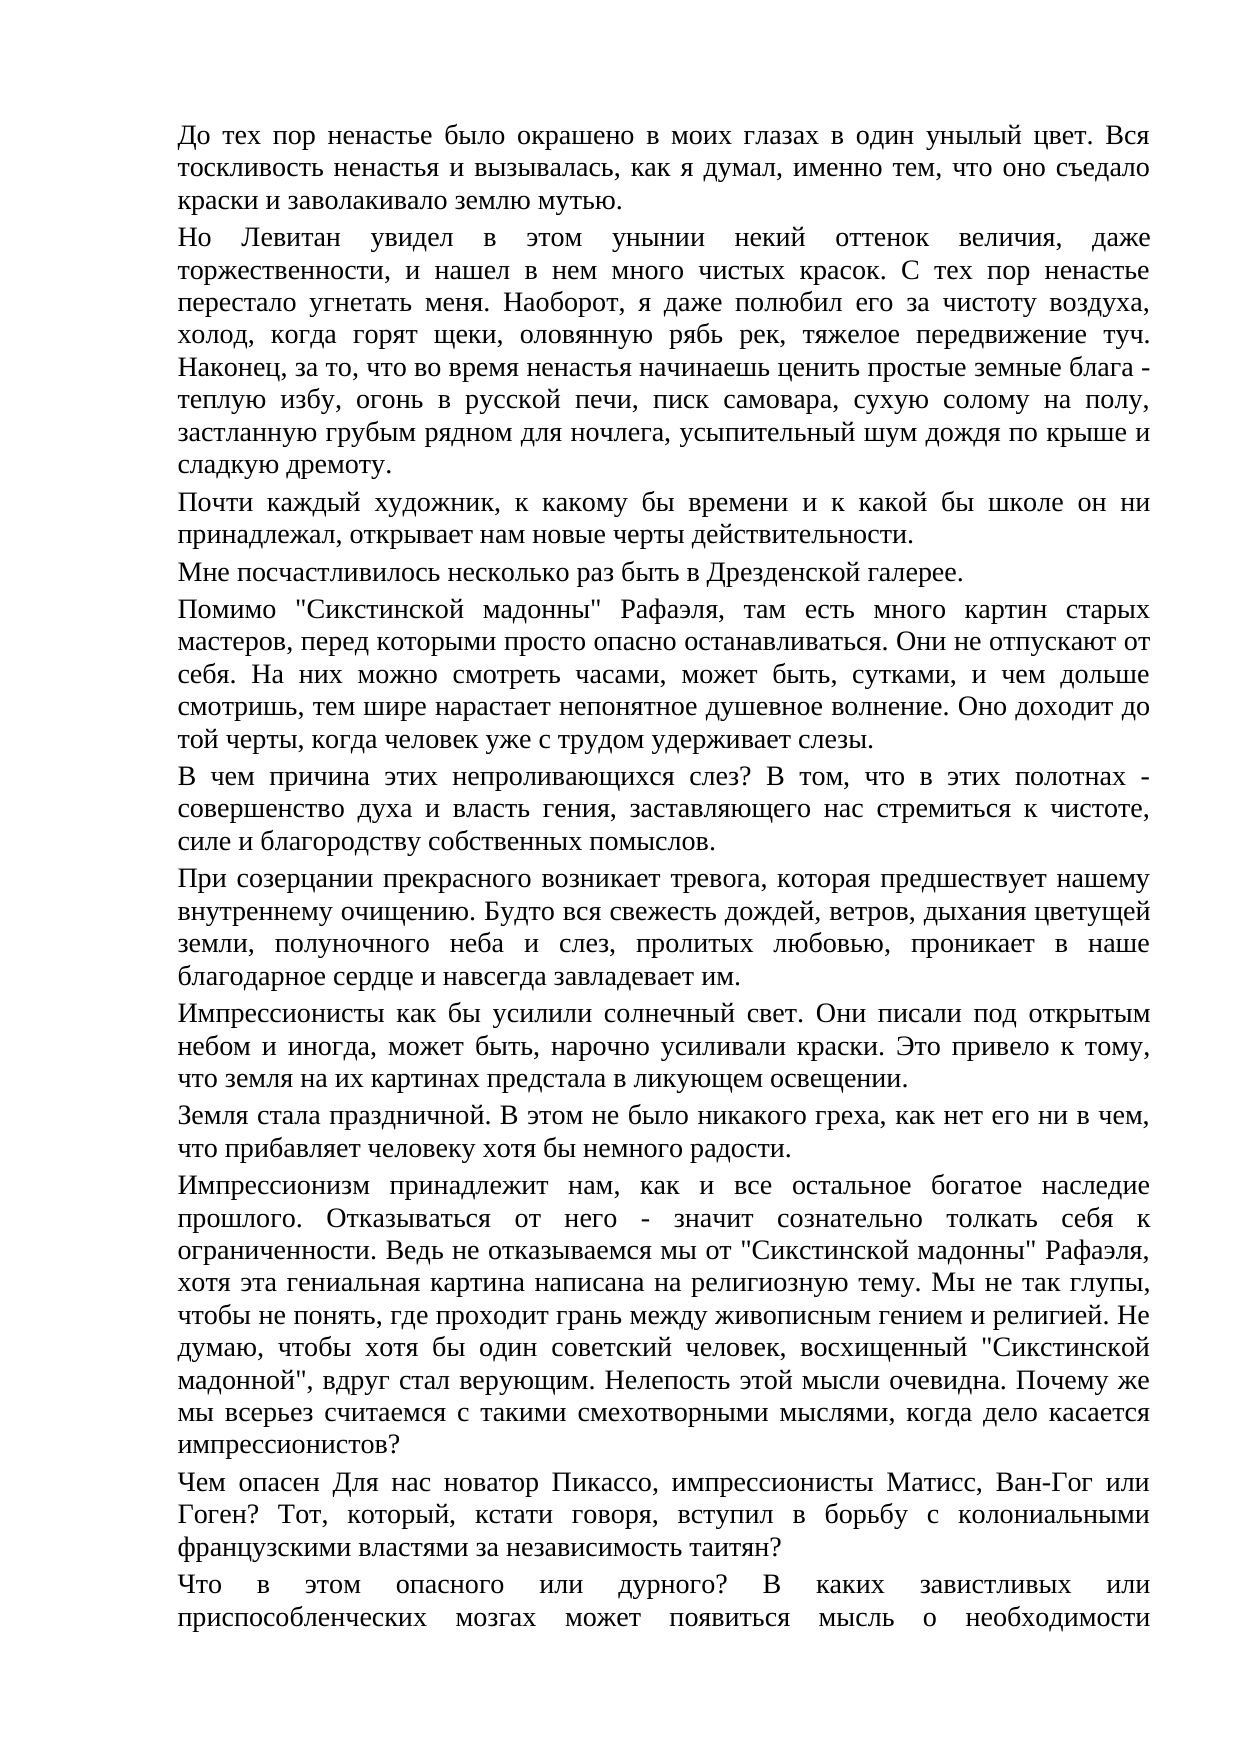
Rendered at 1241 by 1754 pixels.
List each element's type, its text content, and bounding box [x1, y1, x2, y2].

text Почти каждый художник, к какому бы времени и к какой бы школе он ни принадлежал, открывает нам новые черты действительности. [177, 485, 1152, 549]
text В чем причина этих непроливающихся слез? В том, что в этих полотнах - совершенство духа и власть гения, заставляющего нас стремиться к чистоте, силе и благородству собственных помыслов. [177, 759, 1152, 856]
text Мне посчастливилось несколько раз быть в Дрезденской галерее. [177, 554, 1152, 587]
text Земля стала праздничной. В этом не было никакого греха, как нет его ни в чем, что прибавляет человеку хотя бы немного радости. [177, 1098, 1152, 1163]
text Импрессионизм принадлежит нам, как и все остальное богатое наследие прошлого. Отказываться от него - значит сознательно толкать себя к ограниченности. Ведь не отказываемся мы от "Сикстинской мадонны" Рафаэля, хотя эта гениальная картина написана на религиозную тему. Мы не так глупы, чтобы не понять, где проходит грань между живописным гением и религией. Не думаю, чтобы хотя бы один советский человек, восхищенный "Сикстинской мадонной", вдруг стал верующим. Нелепость этой мысли очевидна. Почему же мы всерьез считаемся с такими смехотворными мыслями, когда дело касается импрессионистов? [177, 1168, 1152, 1460]
text Но Левитан увидел в этом унынии некий оттенок величия, даже торжественности, и нашел в нем много чистых красок. С тех пор ненастье перестало угнетать меня. Наоборот, я даже полюбил его за чистоту воздуха, холод, когда горят щеки, оловянную рябь рек, тяжелое передвижение туч. Наконец, за то, что во время ненастья начинаешь ценить простые земные блага - теплую избу, огонь в русской печи, писк самовара, сухую солому на полу, застланную грубым рядном для ночлега, усыпительный шум дождя по крыше и сладкую дремоту. [177, 220, 1152, 479]
text Помимо "Сикстинской мадонны" Рафаэля, там есть много картин старых мастеров, перед которыми просто опасно останавливаться. Они не отпускают от себя. На них можно смотреть часами, может быть, сутками, и чем дольше смотришь, тем шире нарастает непонятное душевное волнение. Оно доходит до той черты, когда человек уже с трудом удерживает слезы. [177, 592, 1152, 754]
text До тех пор ненастье было окрашено в моих глазах в один унылый цвет. Вся тоскливость ненастья и вызывалась, как я думал, именно тем, что оно съедало краски и заволакивало землю мутью. [177, 118, 1152, 215]
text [177, 1567, 1152, 1632]
text При созерцании прекрасного возникает тревога, которая предшествует нашему внутреннему очищению. Будто вся свежесть дождей, ветров, дыхания цветущей земли, полуночного неба и слез, пролитых любовью, проникает в наше благодарное сердце и навсегда завладевает им. [177, 861, 1152, 991]
text Чем опасен Для нас новатор Пикассо, импрессионисты Матисс, Ван-Гог или Гоген? Тот, который, кстати говоря, вступил в борьбу с колониальными французскими властями за независимость таитян? [177, 1465, 1152, 1562]
text Импрессионисты как бы усилили солнечный свет. Они писали под открытым небом и иногда, может быть, нарочно усиливали краски. Это привело к тому, что земля на их картинах предстала в ликующем освещении. [177, 996, 1152, 1093]
